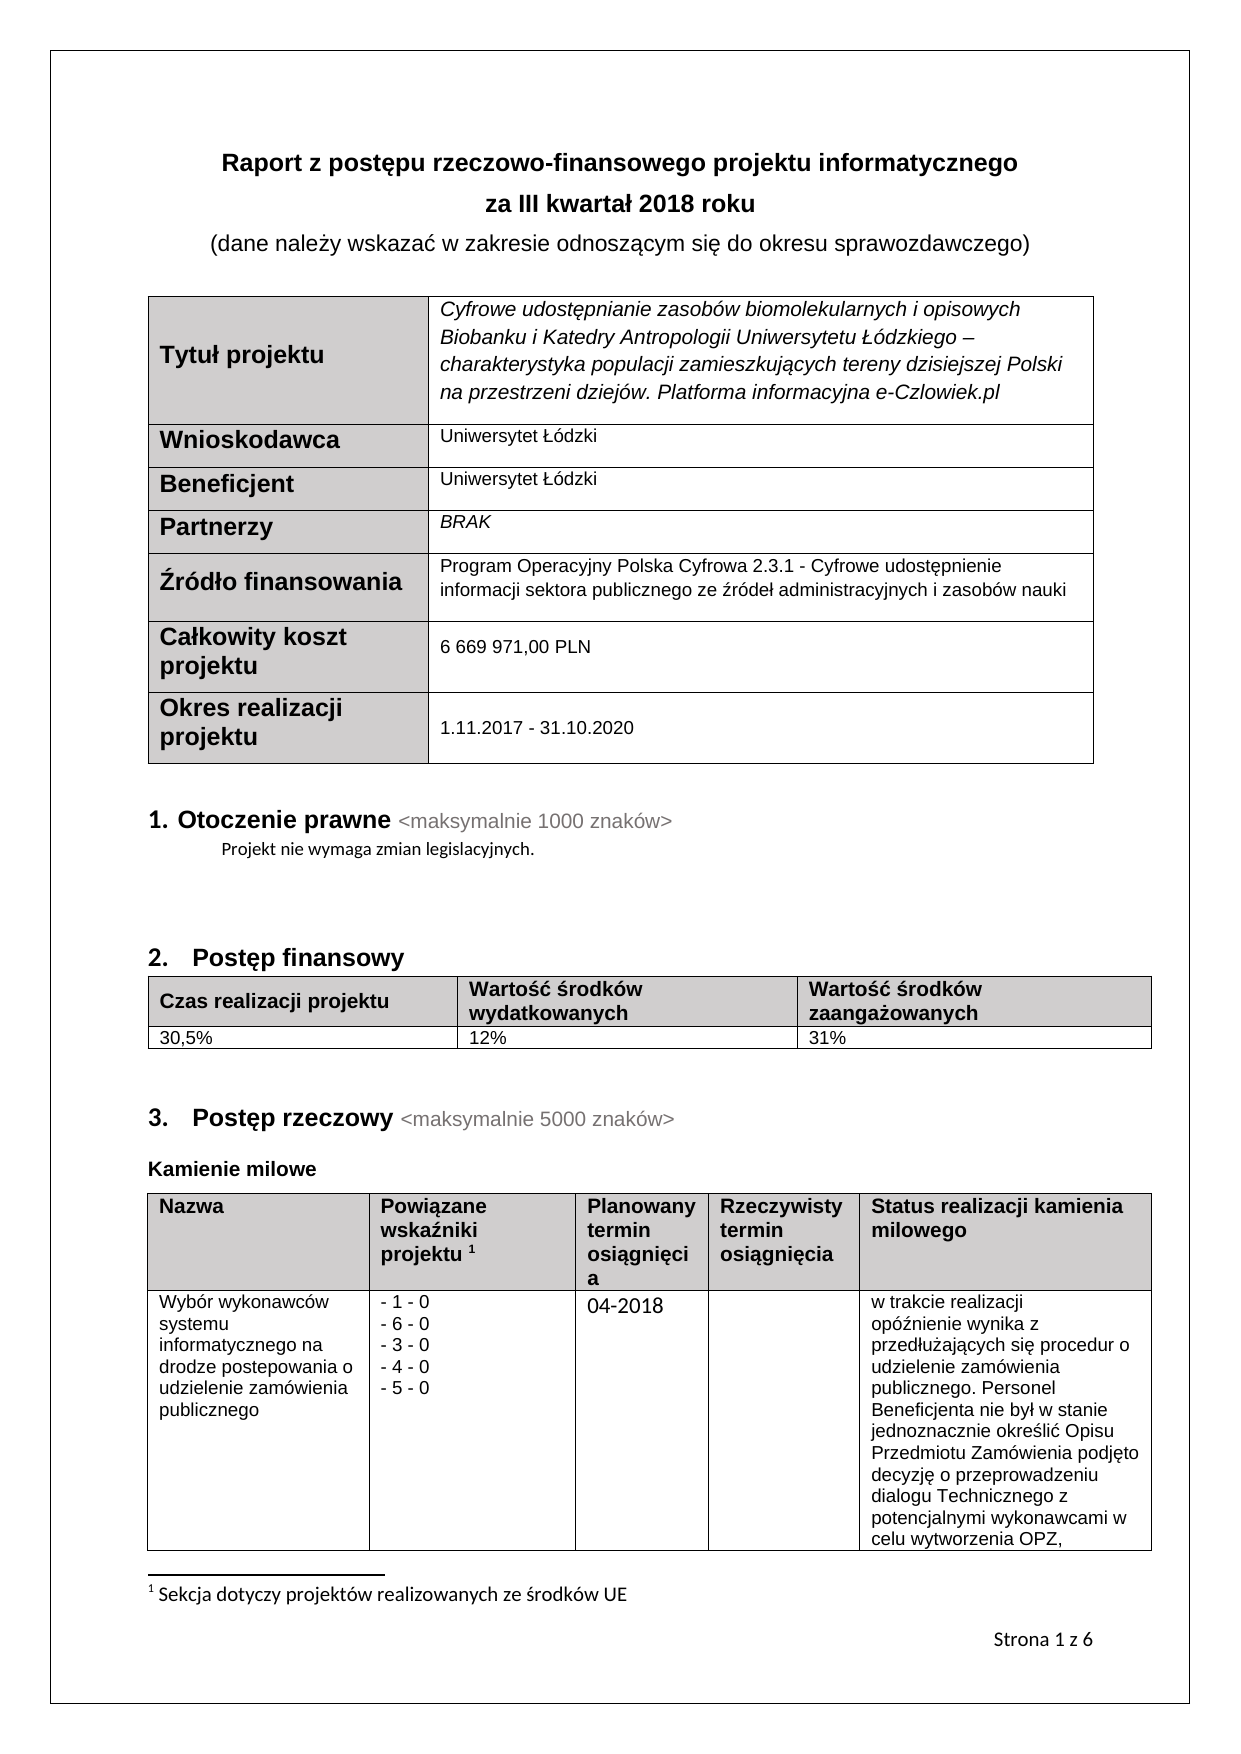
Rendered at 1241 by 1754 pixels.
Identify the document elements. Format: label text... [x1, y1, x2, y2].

subtitle Postęp rzeczowy <maksymalnie 5000 znaków> [148, 1100, 1093, 1133]
table_header Planowany termin osiągnięcia [576, 1194, 708, 1290]
table_header Powiązane wskaźniki projektu [370, 1194, 575, 1290]
text Kamienie milowe [148, 1156, 1093, 1180]
subtitle Otoczenie prawne <maksymalnie 1000 znaków> [148, 802, 1063, 835]
subtitle za III kwartał 2018 roku [148, 189, 1093, 217]
subtitle Raport z postępu rzeczowo-finansowego projektu informatycznego [148, 147, 1093, 176]
table_cell Partnerzy [149, 511, 428, 553]
table_header Status realizacji kamienia milowego [860, 1194, 1151, 1290]
text (dane należy wskazać w zakresie odnoszącym się do okresu sprawozdawczego) [148, 230, 1093, 256]
table_cell 30,5% [149, 1027, 457, 1048]
table_cell 6 669 971,00 PLN [429, 622, 1093, 692]
table_header Wartość środków zaangażowanych [798, 977, 1151, 1026]
table_cell Program Operacyjny Polska Cyfrowa 2.3.1 - Cyfrowe udostępnienie informacji sektora publicznego ze źródeł administracyjnych i zasobów nauki [429, 554, 1093, 621]
table_cell 1.11.2017 - 31.10.2020 [429, 693, 1093, 763]
table_cell BRAK [429, 511, 1093, 553]
table_header Cyfrowe udostępnianie zasobów biomolekularnych i opisowych Biobanku i Katedry Antropologii Uniwersytetu Łódzkiego – charakterystyka populacji zamieszkujących tereny dzisiejszej Polski na przestrzeni dziejów. Platforma informacyjna e-Czlowiek.pl [429, 297, 1093, 424]
table_cell Okres realizacji projektu [149, 693, 428, 763]
table_cell Źródło finansowania [149, 554, 428, 621]
table_cell Całkowity koszt projektu [149, 622, 428, 692]
table_header Czas realizacji projektu [149, 977, 457, 1026]
table_cell 04-2018 [576, 1291, 708, 1549]
table_cell 12% [458, 1027, 797, 1048]
table_cell 31% [798, 1027, 1151, 1048]
table_cell Uniwersytet Łódzki [429, 468, 1093, 510]
table_cell - 1 - 0 - 6 - 0 - 3 - 0 - 4 - 0 - 5 - 0 [370, 1291, 575, 1549]
table_cell [709, 1291, 859, 1549]
table_header Tytuł projektu [149, 297, 428, 424]
table_header Rzeczywisty termin osiągnięcia [709, 1194, 859, 1290]
table_header Wartość środków wydatkowanych [458, 977, 797, 1026]
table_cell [860, 1291, 1151, 1549]
table_cell Uniwersytet Łódzki [429, 425, 1093, 467]
subtitle Postęp finansowy [148, 940, 1093, 973]
table_cell Wnioskodawca [149, 425, 428, 467]
text Projekt nie wymaga zmian legislacyjnych. [148, 837, 1093, 860]
table_header Nazwa [148, 1194, 369, 1290]
table_cell Beneficjent [149, 468, 428, 510]
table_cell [148, 1291, 369, 1549]
